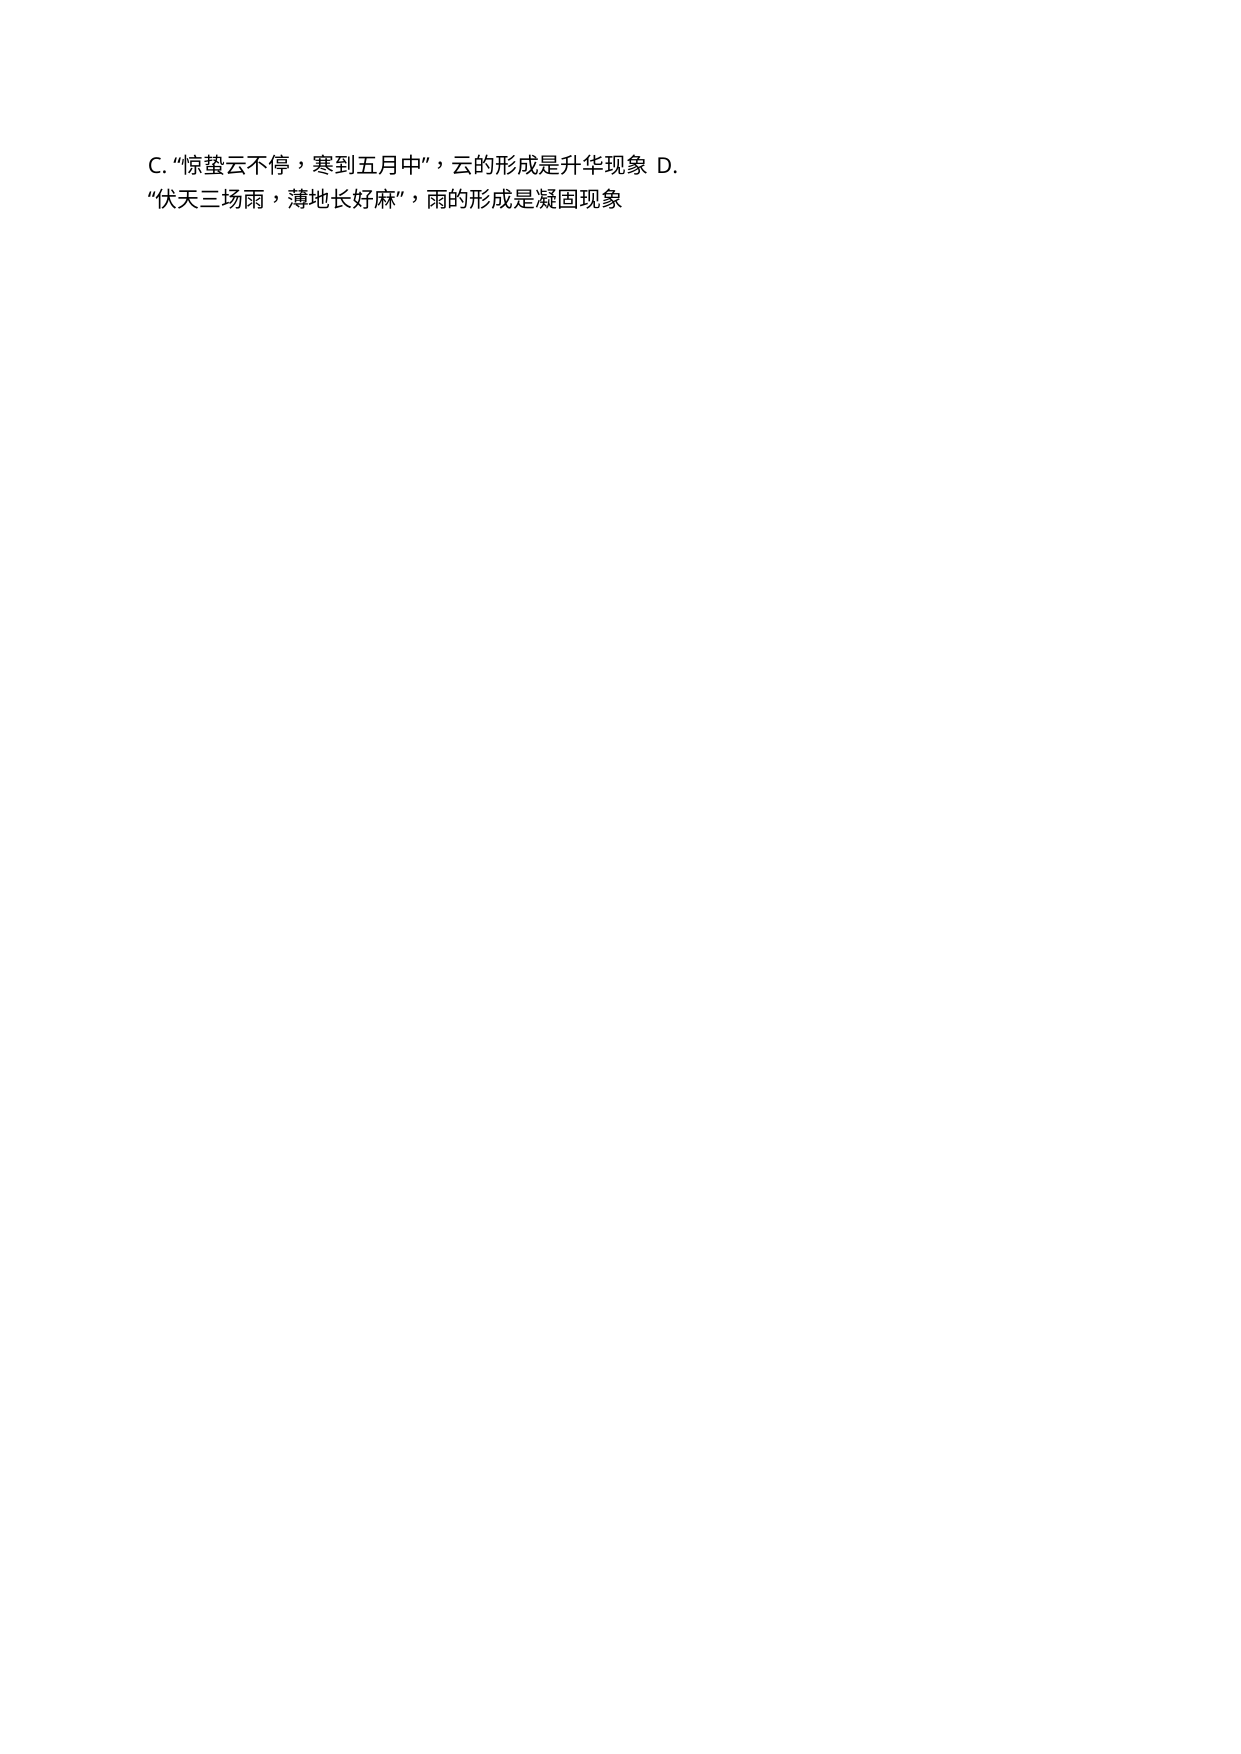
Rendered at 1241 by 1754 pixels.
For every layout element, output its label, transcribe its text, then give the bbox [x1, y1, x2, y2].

text C. “惊蛰云不停，寒到五月中”，云的形成是升华现象 D. “伏天三场雨，薄地长好麻”，雨的形成是凝固现象 [148, 150, 698, 213]
